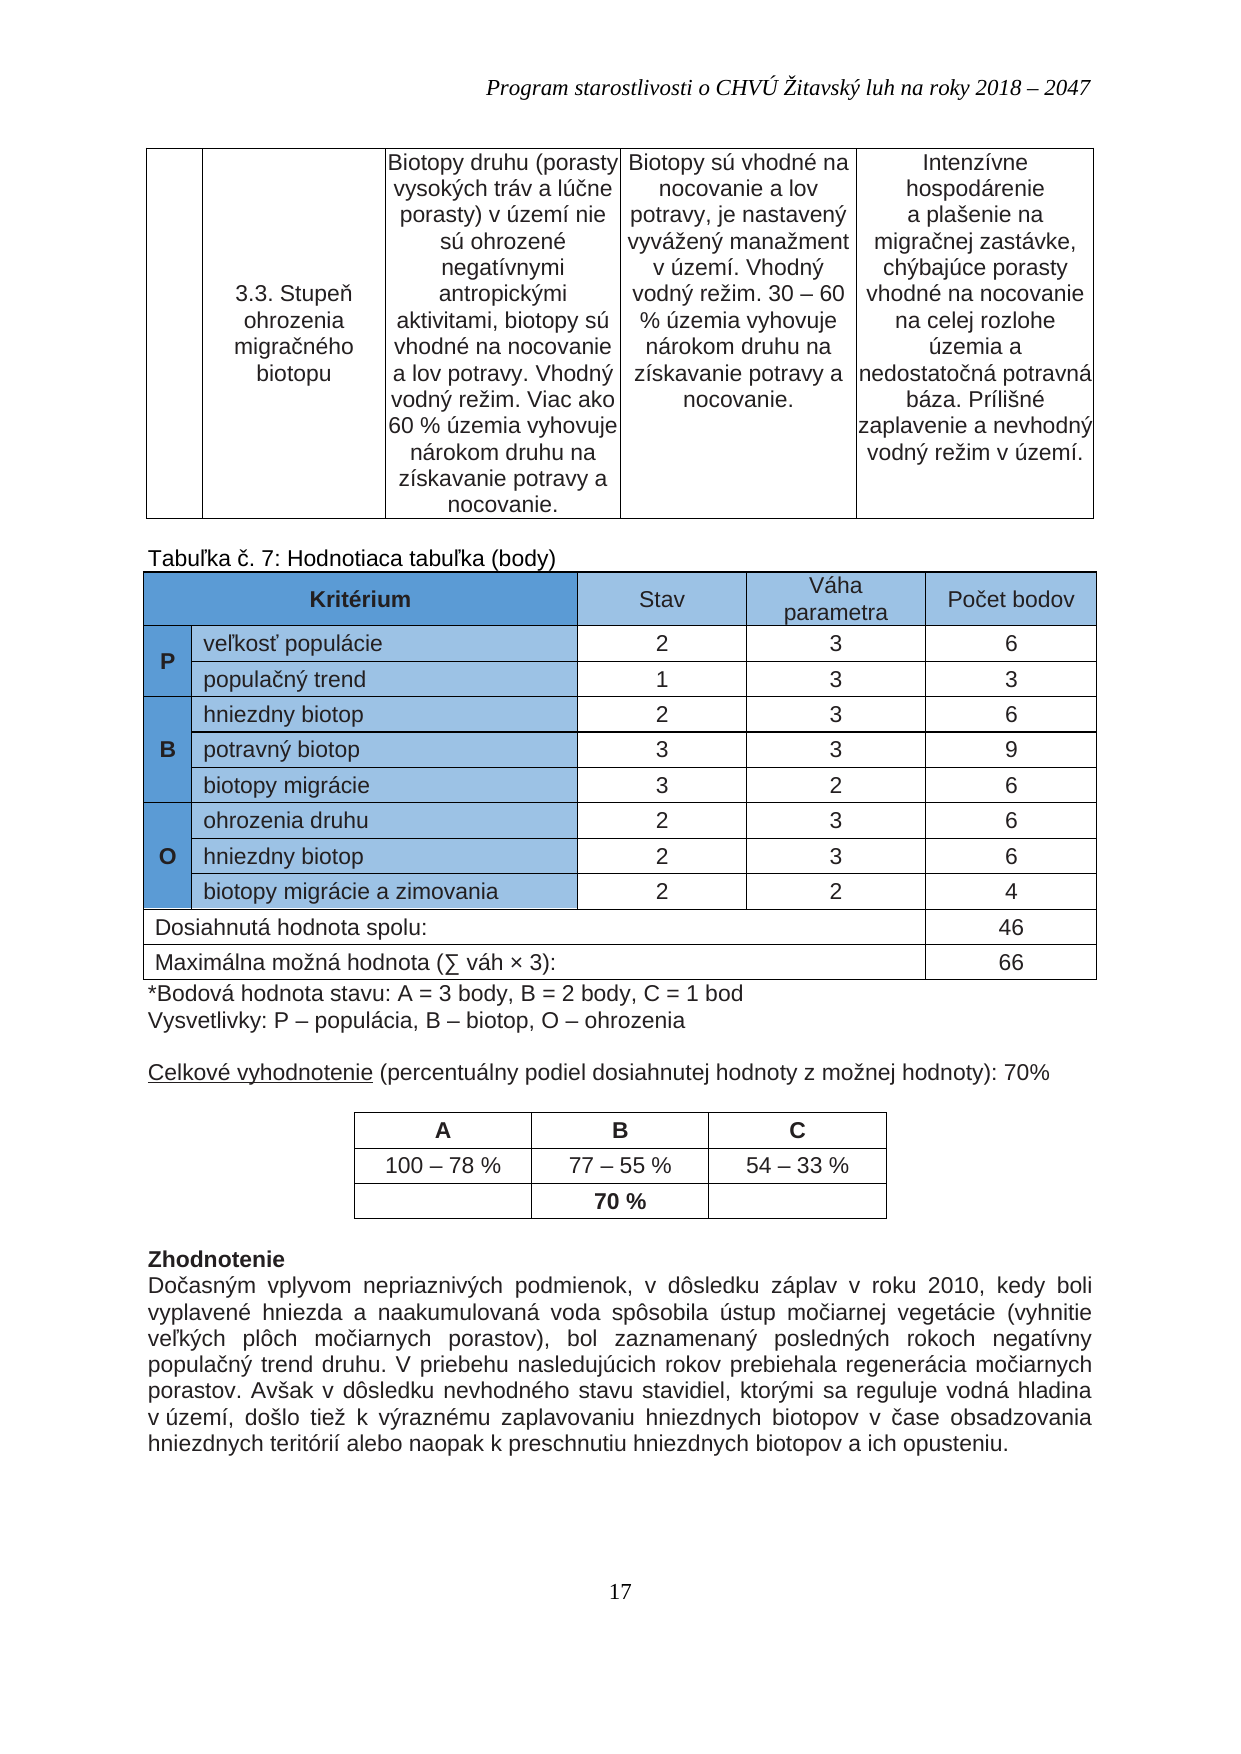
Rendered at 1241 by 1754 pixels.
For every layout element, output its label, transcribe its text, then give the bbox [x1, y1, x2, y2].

table_cell 3.3. Stupeň ohrozenia migračného biotopu [203, 149, 385, 518]
table_cell [355, 1184, 531, 1218]
table_cell 2 [578, 803, 746, 838]
table_cell 2 [747, 874, 925, 908]
table_cell 46 [926, 910, 1096, 944]
table_header C [709, 1113, 886, 1147]
table_cell 77 – 55 % [532, 1149, 708, 1183]
table_cell 54 – 33 % [709, 1149, 886, 1183]
table_cell O [144, 803, 191, 908]
table_cell 3 [926, 662, 1096, 696]
table_cell biotopy migrácie [192, 768, 577, 802]
table_cell 3 [747, 662, 925, 696]
table_header Kritérium [144, 573, 577, 625]
table_cell 6 [926, 697, 1096, 731]
text Tabuľka č. 7: Hodnotiaca tabuľka (body) [148, 545, 1093, 571]
text Zhodnotenie [148, 1246, 1093, 1272]
text *Bodová hodnota stavu: A = 3 body, B = 2 body, C = 1 bod [148, 980, 1093, 1007]
table_cell 70 % [532, 1184, 708, 1218]
table_cell Maximálna možná hodnota (∑ váh × 3): [144, 945, 925, 979]
table_cell 2 [747, 768, 925, 802]
table_header Počet bodov [926, 573, 1096, 625]
table_cell biotopy migrácie a zimovania [192, 874, 577, 908]
table_header B [532, 1113, 708, 1147]
table_cell 6 [926, 839, 1096, 873]
table_cell 3 [747, 803, 925, 838]
table_cell veľkosť populácie [192, 626, 577, 661]
table_cell potravný biotop [192, 733, 577, 767]
table_cell 4 [926, 874, 1096, 908]
text Vysvetlivky: P – populácia, B – biotop, O – ohrozenia [148, 1007, 1093, 1033]
table_cell 2 [578, 697, 746, 731]
table_cell 3 [578, 768, 746, 802]
table_cell hniezdny biotop [192, 697, 577, 731]
table_cell 6 [926, 768, 1096, 802]
table_cell 1 [578, 662, 746, 696]
table_cell 2 [578, 626, 746, 661]
table_cell 3 [747, 697, 925, 731]
table_cell 3 [578, 733, 746, 767]
table_cell ohrozenia druhu [192, 803, 577, 838]
table_cell 66 [926, 945, 1096, 979]
table_header Stav [578, 573, 746, 625]
table_cell 3 [747, 733, 925, 767]
table_cell 6 [926, 803, 1096, 838]
table_header Váha parametra [747, 573, 925, 625]
table_header A [355, 1113, 531, 1147]
table_cell 2 [578, 874, 746, 908]
table_cell [709, 1184, 886, 1218]
table_cell Dosiahnutá hodnota spolu: [144, 910, 925, 944]
table_cell 3 [747, 839, 925, 873]
table_cell populačný trend [192, 662, 577, 696]
table_cell 9 [926, 733, 1096, 767]
table_cell 6 [926, 626, 1096, 661]
table_cell Biotopy druhu (porasty vysokých tráv a lúčne porasty) v území nie sú ohrozené negatívnymi antropickými aktivitami, biotopy sú vhodné na nocovanie a lov potravy. Vhodný vodný režim. Viac ako 60 % územia vyhovuje nárokom druhu na získavanie potravy a nocovanie. [386, 149, 620, 518]
table_cell hniezdny biotop [192, 839, 577, 873]
table_cell Biotopy sú vhodné na nocovanie a lov potravy, je nastavený vyvážený manažment v území. Vhodný vodný režim. 30 – 60 % územia vyhovuje nárokom druhu na získavanie potravy a nocovanie. [621, 149, 856, 518]
table_cell 2 [578, 839, 746, 873]
table_cell 100 – 78 % [355, 1149, 531, 1183]
table_cell Intenzívne hospodárenie a plašenie na migračnej zastávke, chýbajúce porasty vhodné na nocovanie na celej rozlohe územia a nedostatočná potravná báza. Prílišné zaplavenie a nevhodný vodný režim v území. [857, 149, 1093, 518]
table_cell P [144, 626, 191, 696]
text Dočasným vplyvom nepriaznivých podmienok, v dôsledku záplav v roku 2010, kedy boli vyplavené hniezda a naakumulovaná voda spôsobila ústup močiarnej vegetácie (vyhnitie veľkých plôch močiarnych porastov), bol zaznamenaný posledných rokoch negatívny populačný trend druhu. V priebehu nasledujúcich rokov prebiehala regenerácia močiarnych porastov. Avšak v dôsledku nevhodného stavu stavidiel, ktorými sa reguluje vodná hladina v území, došlo tiež k výraznému zaplavovaniu hniezdnych biotopov v čase obsadzovania hniezdnych teritórií alebo naopak k preschnutiu hniezdnych biotopov a ich opusteniu. [148, 1272, 1093, 1457]
table_cell 3 [747, 626, 925, 661]
text Celkové vyhodnotenie (percentuálny podiel dosiahnutej hodnoty z možnej hodnoty): 70% [148, 1059, 1093, 1086]
table_cell B [144, 697, 191, 802]
